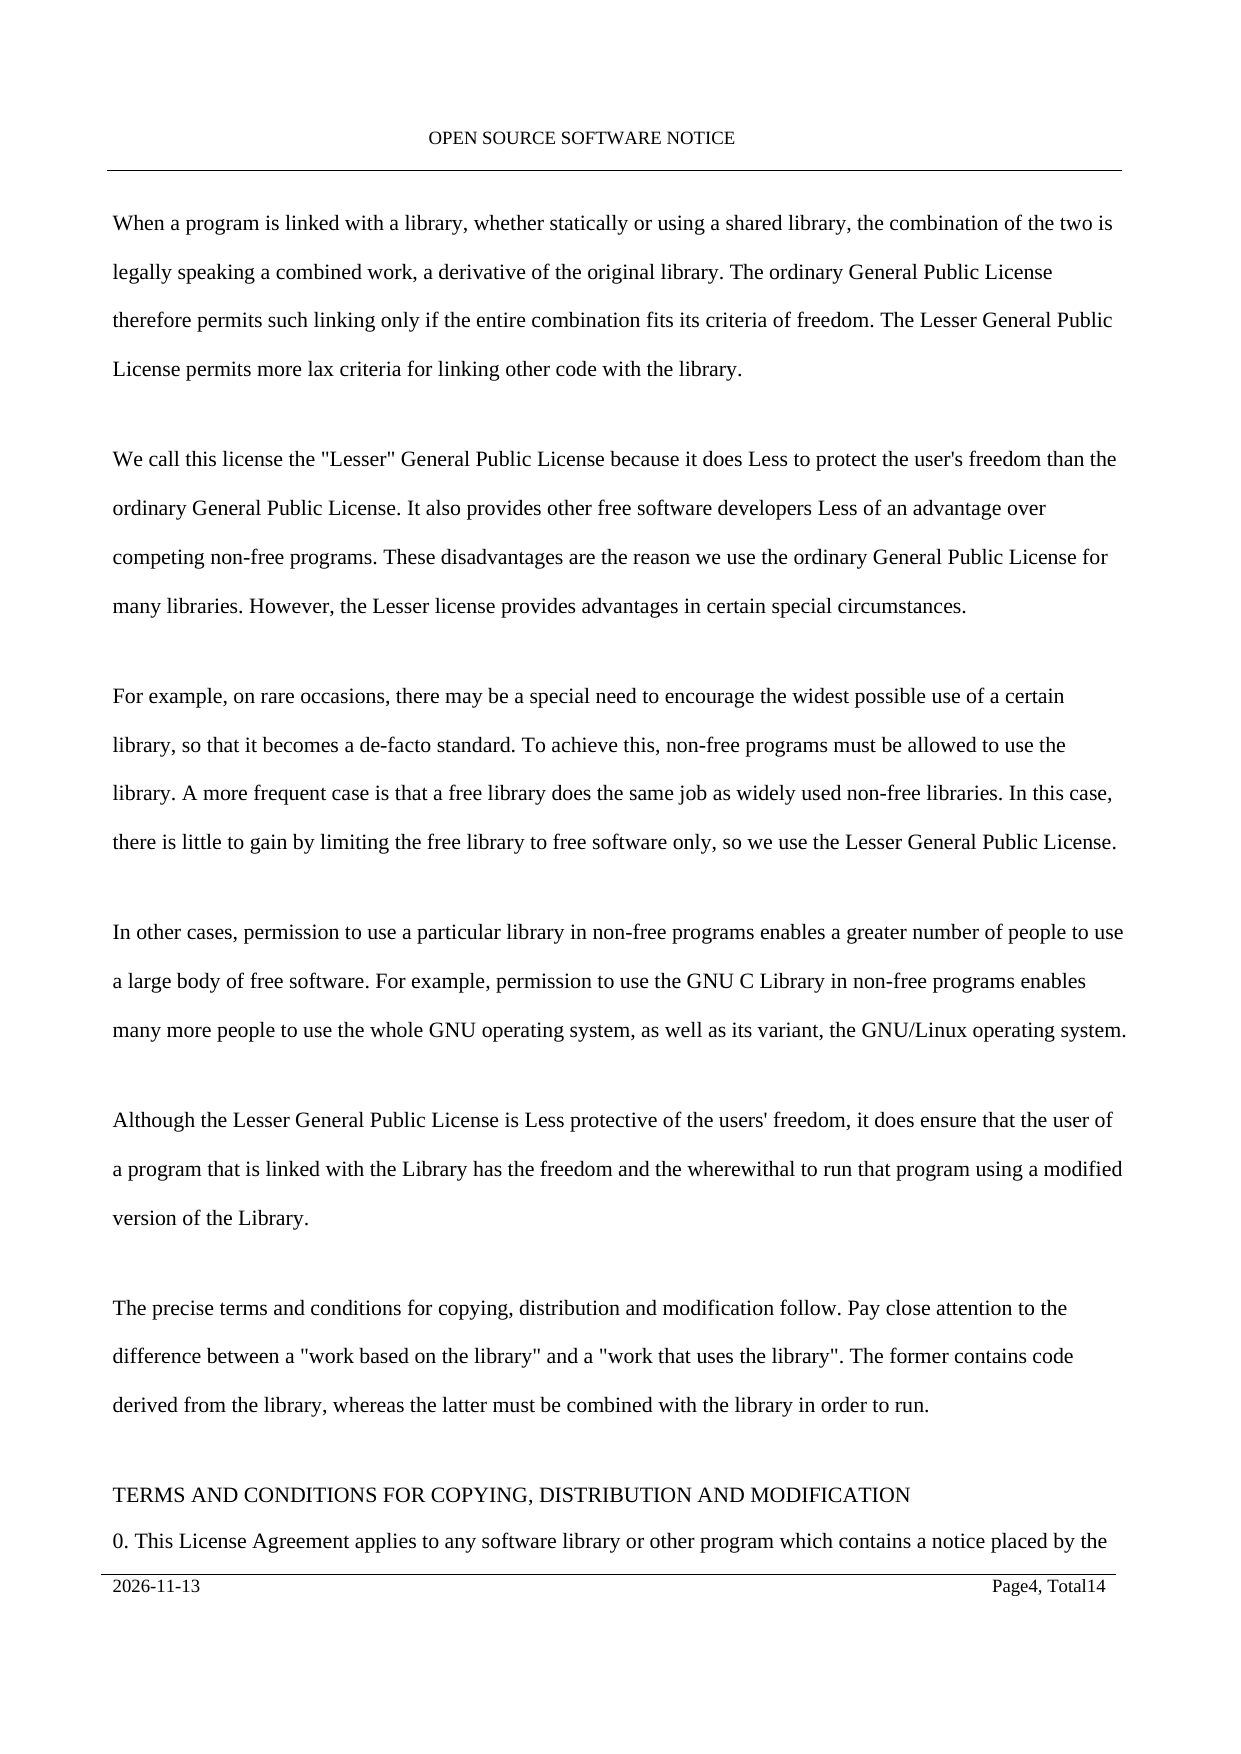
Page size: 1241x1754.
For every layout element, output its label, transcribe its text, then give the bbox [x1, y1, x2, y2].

text For example, on rare occasions, there may be a special need to encourage the widest possible use of a certain library, so that it becomes a de-facto standard. To achieve this, non-free programs must be allowed to use the library. A more frequent case is that a free library does the same job as widely used non-free libraries. In this case, there is little to gain by limiting the free library to free software only, so we use the Lesser General Public License. [112, 679, 1128, 858]
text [112, 1524, 1128, 1556]
text TERMS AND CONDITIONS FOR COPYING, DISTRIBUTION AND MODIFICATION [112, 1479, 1128, 1511]
text In other cases, permission to use a particular library in non-free programs enables a greater number of people to use a large body of free software. For example, permission to use the GNU C Library in non-free programs enables many more people to use the whole GNU operating system, as well as its variant, the GNU/Linux operating system. [112, 916, 1128, 1046]
text Although the Lesser General Public License is Less protective of the users' freedom, it does ensure that the user of a program that is linked with the Library has the freedom and the wherewithal to run that program using a modified version of the Library. [112, 1103, 1128, 1233]
text We call this license the "Lesser" General Public License because it does Less to protect the user's freedom than the ordinary General Public License. It also provides other free software developers Less of an advantage over competing non-free programs. These disadvantages are the reason we use the ordinary General Public License for many libraries. However, the Lesser license provides advantages in certain special circumstances. [112, 443, 1128, 622]
text The precise terms and conditions for copying, distribution and modification follow. Pay close attention to the difference between a "work based on the library" and a "work that uses the library". The former contains code derived from the library, whereas the latter must be combined with the library in order to run. [112, 1291, 1128, 1421]
text When a program is linked with a library, whether statically or using a shared library, the combination of the two is legally speaking a combined work, a derivative of the original library. The ordinary General Public License therefore permits such linking only if the entire combination fits its criteria of freedom. The Lesser General Public License permits more lax criteria for linking other code with the library. [112, 206, 1128, 385]
